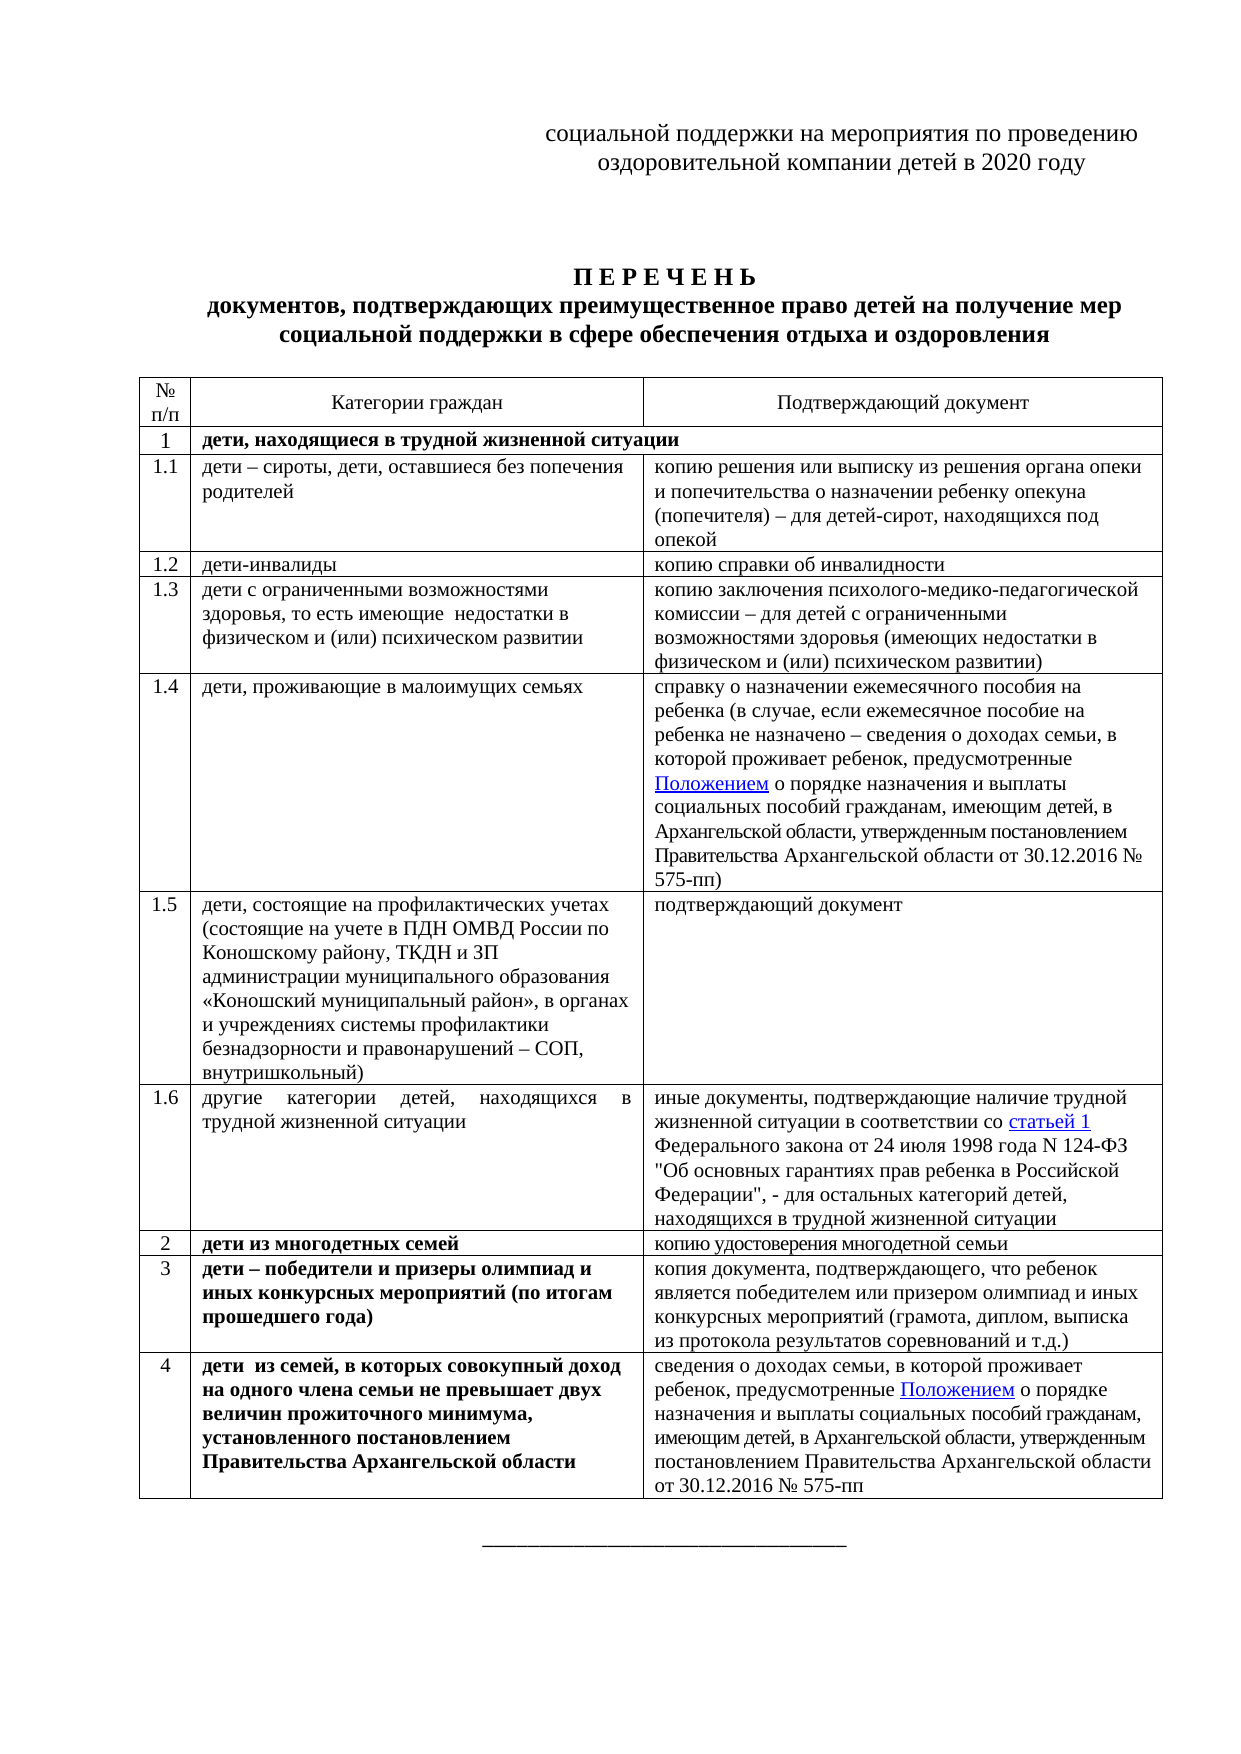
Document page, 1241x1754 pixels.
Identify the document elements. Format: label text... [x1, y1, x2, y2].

table_cell дети, проживающие в малоимущих семьях [191, 674, 643, 891]
table_cell другие категории детей, находящихся в трудной жизненной ситуации [191, 1085, 643, 1230]
table_header Подтверждающий документ [644, 378, 1162, 426]
table_cell 1.4 [140, 674, 190, 891]
table_cell 1 [140, 427, 190, 453]
table_cell копию удостоверения многодетной семьи [644, 1231, 1162, 1255]
table_cell копия документа, подтверждающего, что ребенок является победителем или призером олимпиад и иных конкурсных мероприятий (грамота, диплом, выписка из протокола результатов соревнований и т.д.) [644, 1256, 1162, 1352]
table_cell дети из семей, в которых совокупный доход на одного члена семьи не превышает двух величин прожиточного минимума, установленного постановлением Правительства Архангельской области [191, 1353, 643, 1497]
table_cell 1.1 [140, 455, 190, 551]
text П Е Р Е Ч Е Н Ь [177, 262, 1152, 291]
table_cell 3 [140, 1256, 190, 1352]
table_cell копию решения или выписку из решения органа опеки и попечительства о назначении ребенку опекуна (попечителя) – для детей-сирот, находящихся под опекой [644, 455, 1162, 551]
table_cell 1.6 [140, 1085, 190, 1230]
table_header Категории граждан [191, 378, 643, 426]
table_cell дети – сироты, дети, оставшиеся без попечения родителей [191, 455, 643, 551]
table_cell дети с ограниченными возможностями здоровья, то есть имеющие недостатки в физическом и (или) психическом развитии [191, 577, 643, 673]
table_cell копию заключения психолого-медико-педагогической комиссии – для детей с ограниченными возможностями здоровья (имеющих недостатки в физическом и (или) психическом развитии) [644, 577, 1162, 673]
table_cell иные документы, подтверждающие наличие трудной жизненной ситуации в соответствии со статьей 1 Федерального закона от 24 июля 1998 года N 124-ФЗ "Об основных гарантиях прав ребенка в Российской Федерации", - для остальных категорий детей, находящихся в трудной жизненной ситуации [644, 1085, 1162, 1230]
table_cell 1.5 [140, 892, 190, 1084]
table_cell копию справки об инвалидности [644, 552, 1162, 576]
table_cell дети из многодетных семей [191, 1231, 643, 1255]
text ________________________________ [177, 1522, 1152, 1551]
table_cell справку о назначении ежемесячного пособия на ребенка (в случае, если ежемесячное пособие на ребенка не назначено – сведения о доходах семьи, в которой проживает ребенок, предусмотренные Положением о порядке назначения и выплаты социальных пособий гражданам, имеющим детей, в Архангельской области, утвержденным постановлением Правительства Архангельской области от 30.12.2016 № 575-пп) [644, 674, 1162, 891]
table_header № п/п [140, 378, 190, 426]
table_cell 1.2 [140, 552, 190, 576]
text документов, подтверждающих преимущественное право детей на получение мер социальной поддержки в сфере обеспечения отдыха и оздоровления [177, 291, 1152, 348]
table_cell 2 [140, 1231, 190, 1255]
table_cell дети, состоящие на профилактических учетах (состоящие на учете в ПДН ОМВД России по Коношскому району, ТКДН и ЗП администрации муниципального образования «Коношский муниципальный район», в органах и учреждениях системы профилактики безнадзорности и правонарушений – СОП, внутришкольный) [191, 892, 643, 1084]
table_cell дети, находящиеся в трудной жизненной ситуации [191, 427, 1162, 453]
text оздоровительной компании детей в 2020 году [532, 147, 1152, 176]
table_cell подтверждающий документ [644, 892, 1162, 1084]
table_cell 1.3 [140, 577, 190, 673]
table_cell дети-инвалиды [191, 552, 643, 576]
table_cell дети – победители и призеры олимпиад и иных конкурсных мероприятий (по итогам прошедшего года) [191, 1256, 643, 1352]
table_cell 4 [140, 1353, 190, 1497]
text социальной поддержки на мероприятия по проведению [532, 118, 1152, 147]
table_cell сведения о доходах семьи, в которой проживает ребенок, предусмотренные Положением о порядке назначения и выплаты социальных пособий гражданам, имеющим детей, в Архангельской области, утвержденным постановлением Правительства Архангельской области от 30.12.2016 № 575-пп [644, 1353, 1162, 1497]
